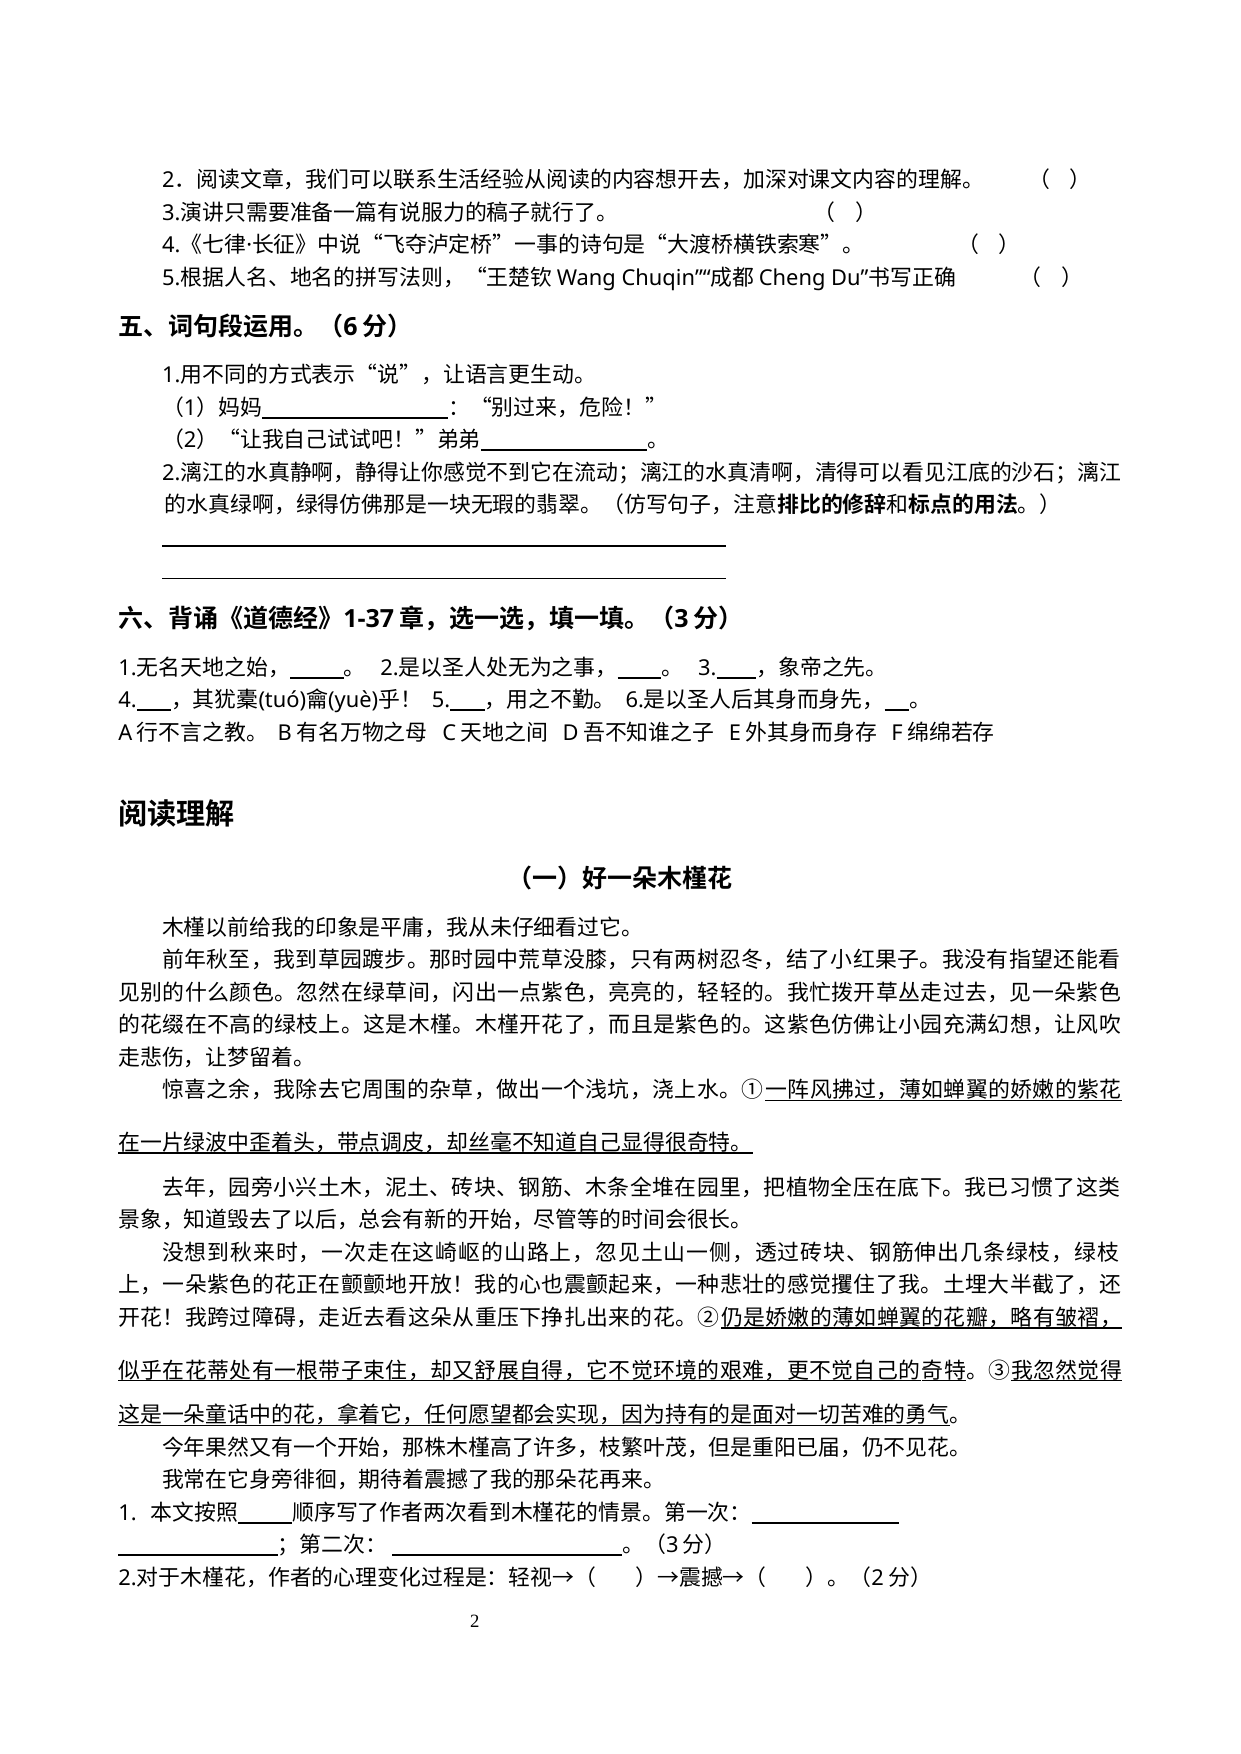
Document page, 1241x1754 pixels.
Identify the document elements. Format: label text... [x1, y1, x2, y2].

list 今年果然又有一个开始，那株木槿高了许多，枝繁叶茂，但是重阳已届，仍不见花。 [118, 1429, 1122, 1462]
text 2.漓江的水真静啊，静得让你感觉不到它在流动；漓江的水真清啊，清得可以看见江底的沙石；漓江的水真绿啊，绿得仿佛那是一块无瑕的翡翠。（仿写句子，注意排比的修辞和标点的用法。） [162, 454, 1122, 519]
list 4. ，其犹橐(tuó)龠(yuè)乎！ 5. ，用之不勤。 6.是以圣人后其身而身先， 。 [118, 682, 1122, 714]
list 1.无名天地之始， 。 2.是以圣人处无为之事， 。 3. ，象帝之先。 [118, 649, 1122, 682]
list 前年秋至，我到草园踱步。那时园中荒草没膝，只有两树忍冬，结了小红果子。我没有指望还能看见别的什么颜色。忽然在绿草间，闪出一点紫色，亮亮的，轻轻的。我忙拨开草丛走过去，见一朵紫色的花缀在不高的绿枝上。这是木槿。木槿开花了，而且是紫色的。这紫色仿佛让小园充满幻想，让风吹走悲伤，让梦留着。 [118, 942, 1122, 1072]
list A行不言之教。 B有名万物之母 C天地之间 D吾不知谁之子 E外其身而身存 F绵绵若存 [118, 714, 1122, 747]
text （1）妈妈 ：“别过来，危险！” [162, 389, 1122, 422]
text 2．阅读文章，我们可以联系生活经验从阅读的内容想开去，加深对课文内容的理解。 （ ） [118, 162, 1122, 194]
text 六、背诵《道德经》1-37章，选一选，填一填。（3分） [118, 584, 1122, 649]
list 去年，园旁小兴土木，泥土、砖块、钢筋、木条全堆在园里，把植物全压在底下。我已习惯了这类景象，知道毁去了以后，总会有新的开始，尽管等的时间会很长。 [118, 1169, 1122, 1234]
list ；第二次： 。（3分） [118, 1527, 1122, 1559]
list 没想到秋来时，一次走在这崎岖的山路上，忽见土山一侧，透过砖块、钢筋伸出几条绿枝，绿枝上，一朵紫色的花正在颤颤地开放！我的心也震颤起来，一种悲壮的感觉攫住了我。土埋大半截了，还开花！我跨过障碍，走近去看这朵从重压下挣扎出来的花。②仍是娇嫩的薄如蝉翼的花瓣，略有皱褶，似乎在花蒂处有一根带子束住，却又舒展自得，它不觉环境的艰难，更不觉自己的奇特。③我忽然觉得这是一朵童话中的花，拿着它，任何愿望都会实现，因为持有的是面对一切苦难的勇气。 [118, 1234, 1122, 1429]
list 木槿以前给我的印象是平庸，我从未仔细看过它。 [118, 909, 1122, 942]
text 5.根据人名、地名的拼写法则，“王楚钦Wang Chuqin”“成都Cheng Du”书写正确 （ ） [162, 259, 1122, 292]
text 阅读理解 [118, 779, 1122, 844]
text 4.《七律·长征》中说“飞夺泸定桥”一事的诗句是“大渡桥横铁索寒”。 （ ） [162, 227, 1122, 259]
list 惊喜之余，我除去它周围的杂草，做出一个浅坑，浇上水。①一阵风拂过，薄如蝉翼的娇嫩的紫花在一片绿波中歪着头，带点调皮，却丝毫不知道自己显得很奇特。 [118, 1072, 1122, 1169]
text 2.对于木槿花，作者的心理变化过程是：轻视→（ ）→震撼→（ ）。（2分） [118, 1559, 1122, 1592]
list （一）好一朵木槿花 [118, 844, 1122, 909]
text 五、词句段运用。（6分） [118, 292, 1122, 357]
text 我常在它身旁徘徊，期待着震撼了我的那朵花再来。 [118, 1462, 1122, 1494]
text （2）“让我自己试试吧！”弟弟 。 [162, 422, 1122, 454]
text 1.用不同的方式表示“说”，让语言更生动。 [162, 357, 1122, 389]
text 3.演讲只需要准备一篇有说服力的稿子就行了。 （ ） [118, 194, 1122, 227]
list 本文按照 顺序写了作者两次看到木槿花的情景。第一次： [118, 1494, 1122, 1527]
